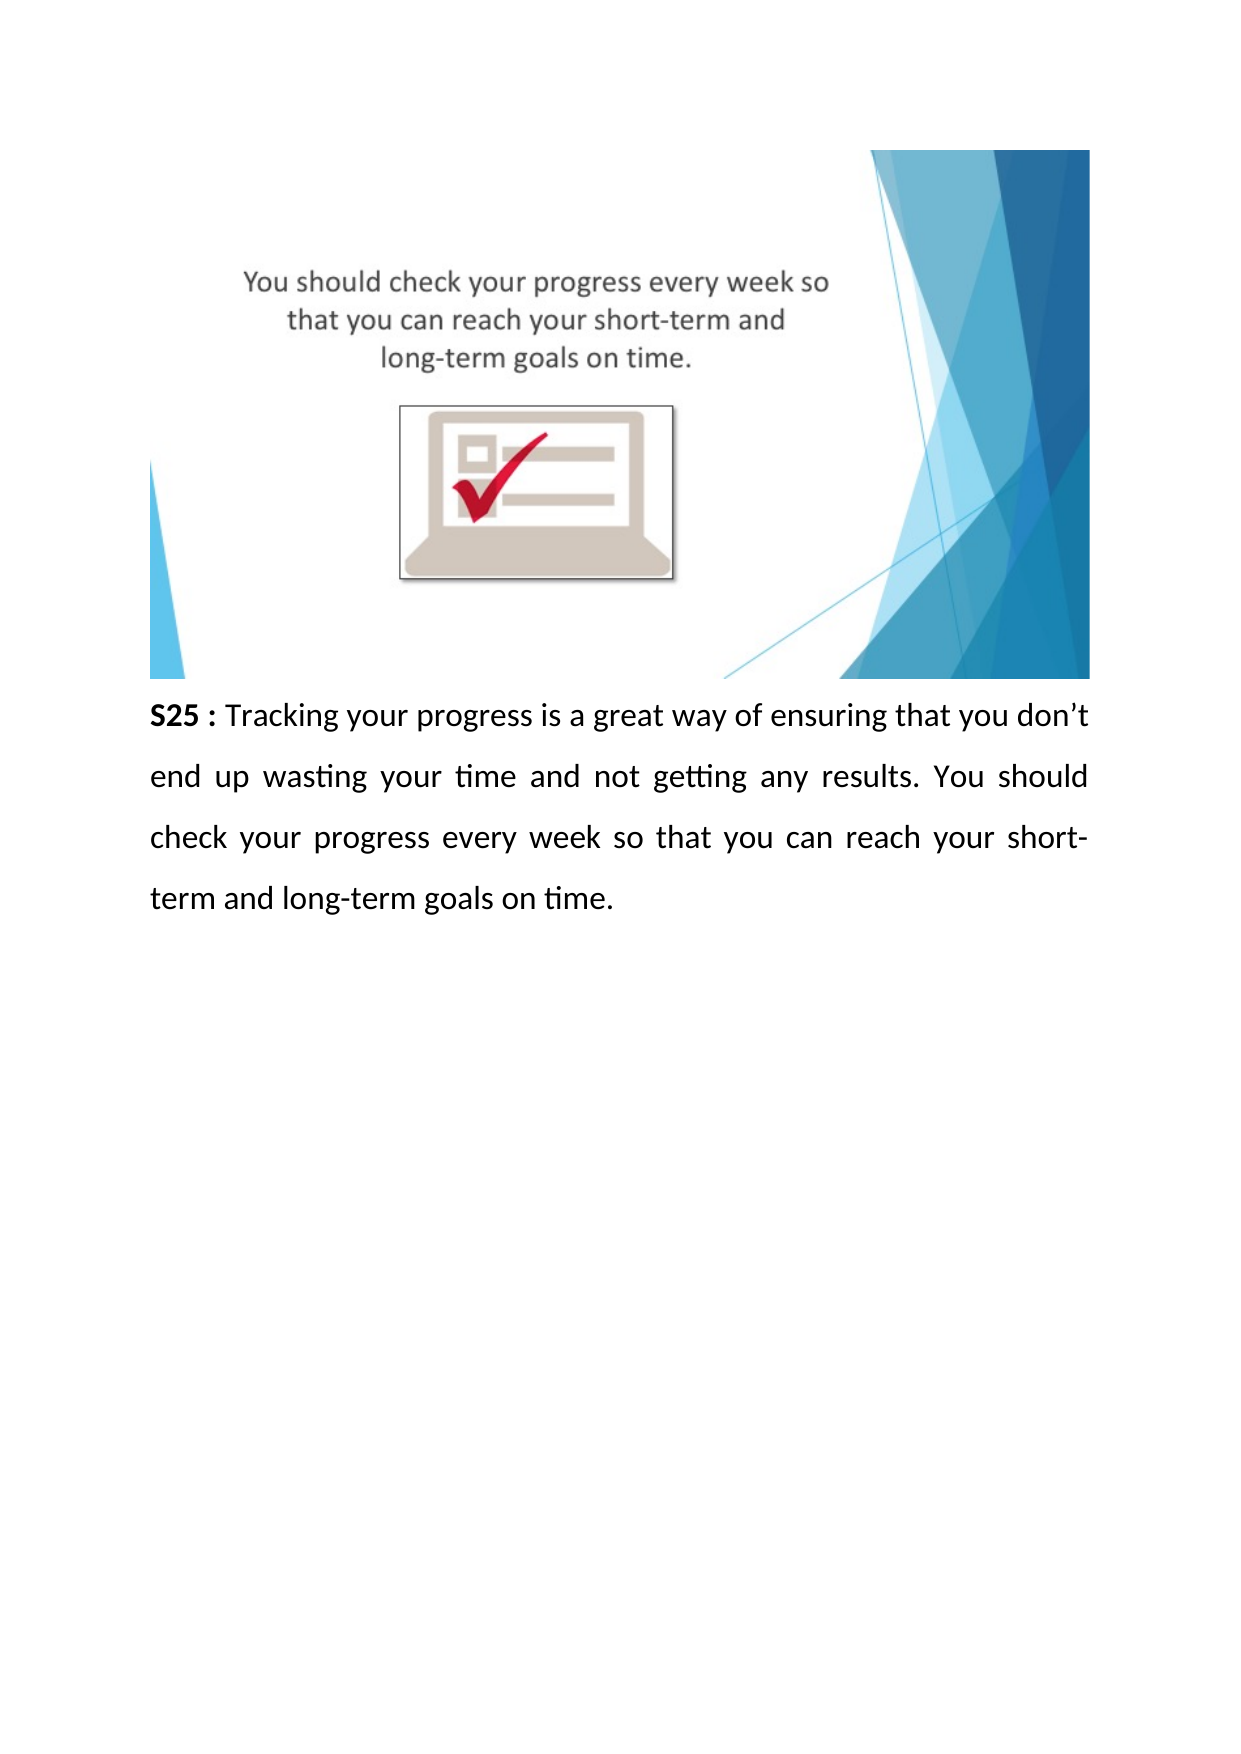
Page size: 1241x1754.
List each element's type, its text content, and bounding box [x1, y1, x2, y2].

picture [150, 150, 1090, 679]
text S25 : Tracking your progress is a great way of ensuring that you don’t end up wasting your time and not getting any results. You should check your progress every week so that you can reach your short-term and long-term goals on time. [150, 694, 1090, 918]
